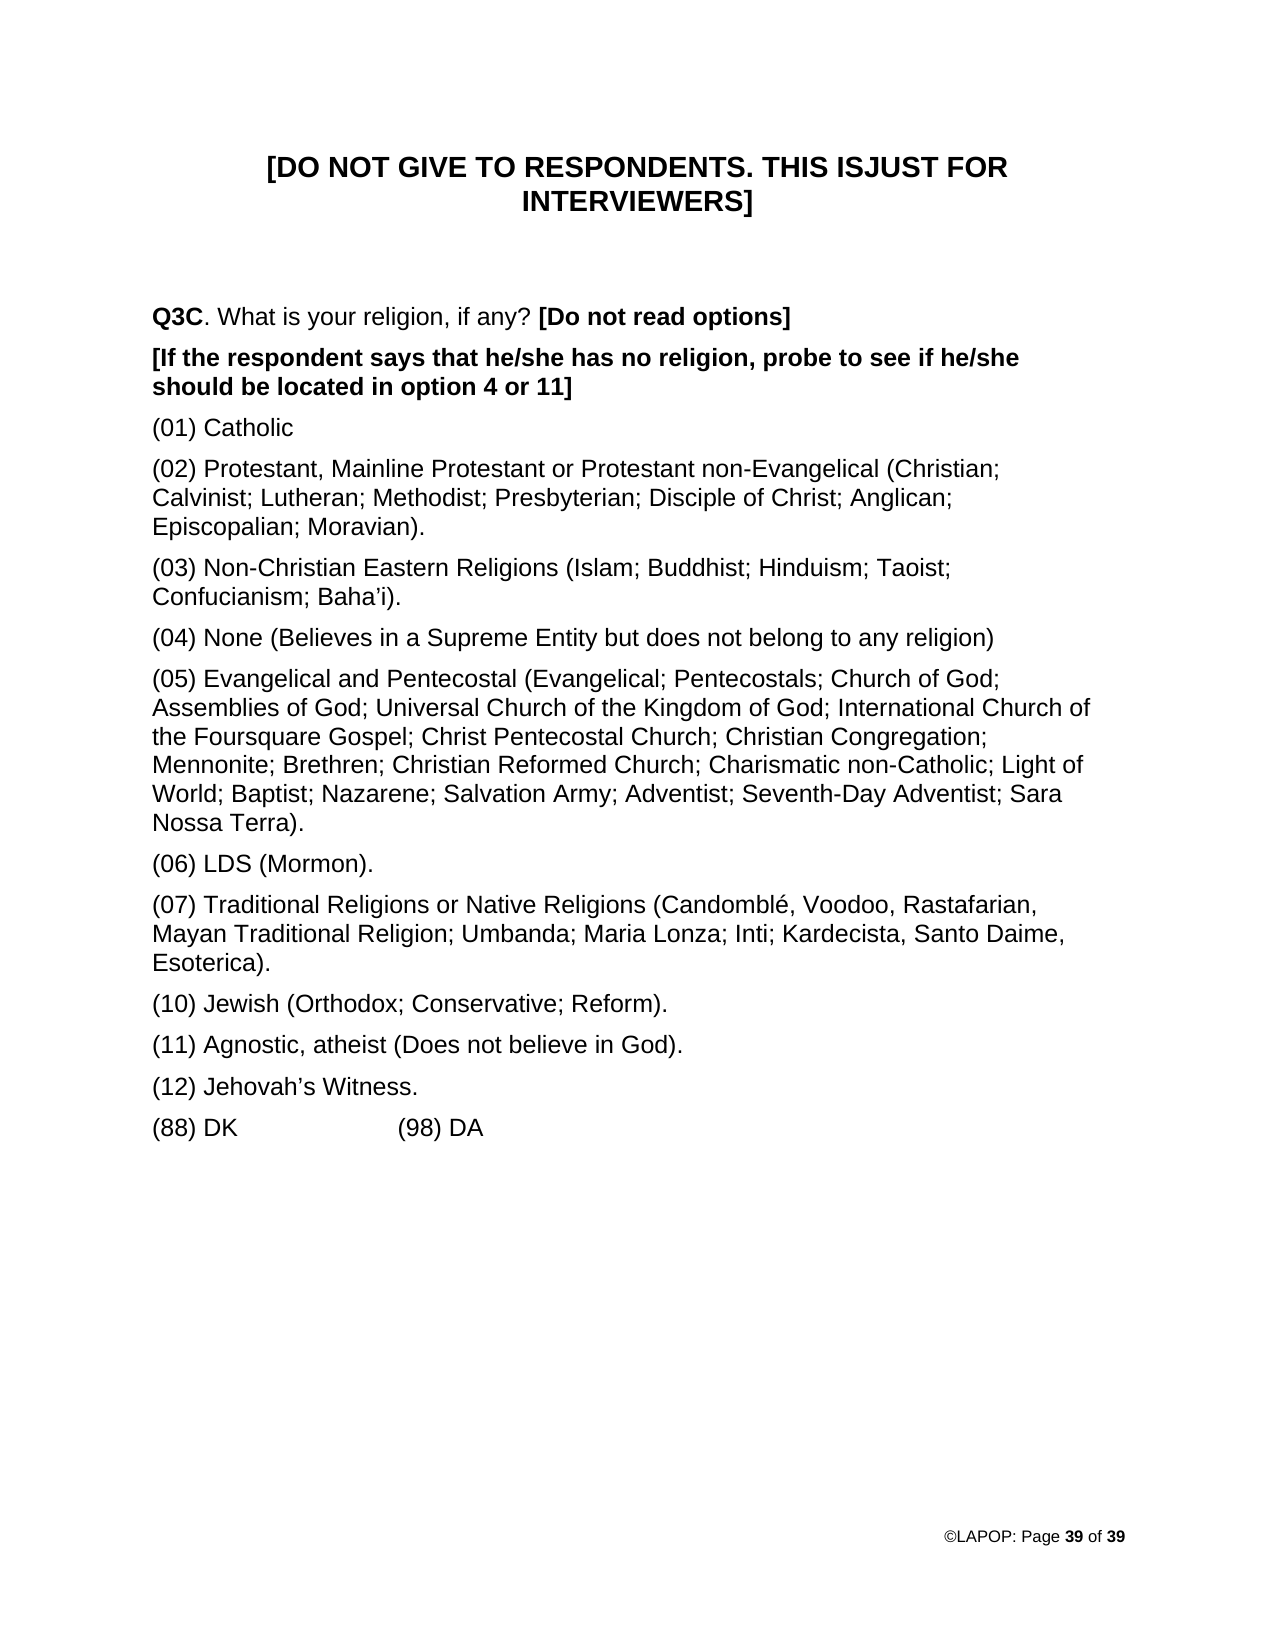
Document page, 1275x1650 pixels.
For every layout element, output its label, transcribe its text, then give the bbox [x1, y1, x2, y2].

table_header Q3C. What is your religion, if any? [Do not read options] [If the respondent says that he/she has no religion, probe to see if he/she should be located in option 4 or 11] (01) Catholic (02) Protestant, Mainline Protestant or Protestant non-Evangelical (Christian; Calvinist; Lutheran; Methodist; Presbyterian; Disciple of Christ; Anglican; Episcopalian; Moravian). (03) Non-Christian Eastern Religions (Islam; Buddhist; Hinduism; Taoist; Confucianism; Baha’i). (04) None (Believes in a Supreme Entity but does not belong to any religion) (05) Evangelical and Pentecostal (Evangelical; Pentecostals; Church of God; Assemblies of God; Universal Church of the Kingdom of God; International Church of the Foursquare Gospel; Christ Pentecostal Church; Christian Congregation; Mennonite; Brethren; Christian Reformed Church; Charismatic non-Catholic; Light of World; Baptist; Nazarene; Salvation Army; Adventist; Seventh-Day Adventist; Sara Nossa Terra). (06) LDS (Mormon). (07) Traditional Religions or Native Religions (Candomblé, Voodoo, Rastafarian, Mayan Traditional Religion; Umbanda; Maria Lonza; Inti; Kardecista, Santo Daime, Esoterica). (10) Jewish (Orthodox; Conservative; Reform). (11) Agnostic, atheist (Does not believe in God). (12) Jehovah’s Witness. (88) DK (98) DA [141, 289, 1106, 1146]
text [DO NOT GIVE TO RESPONDENTS. THIS ISJUST FOR INTERVIEWERS] [150, 150, 1125, 217]
